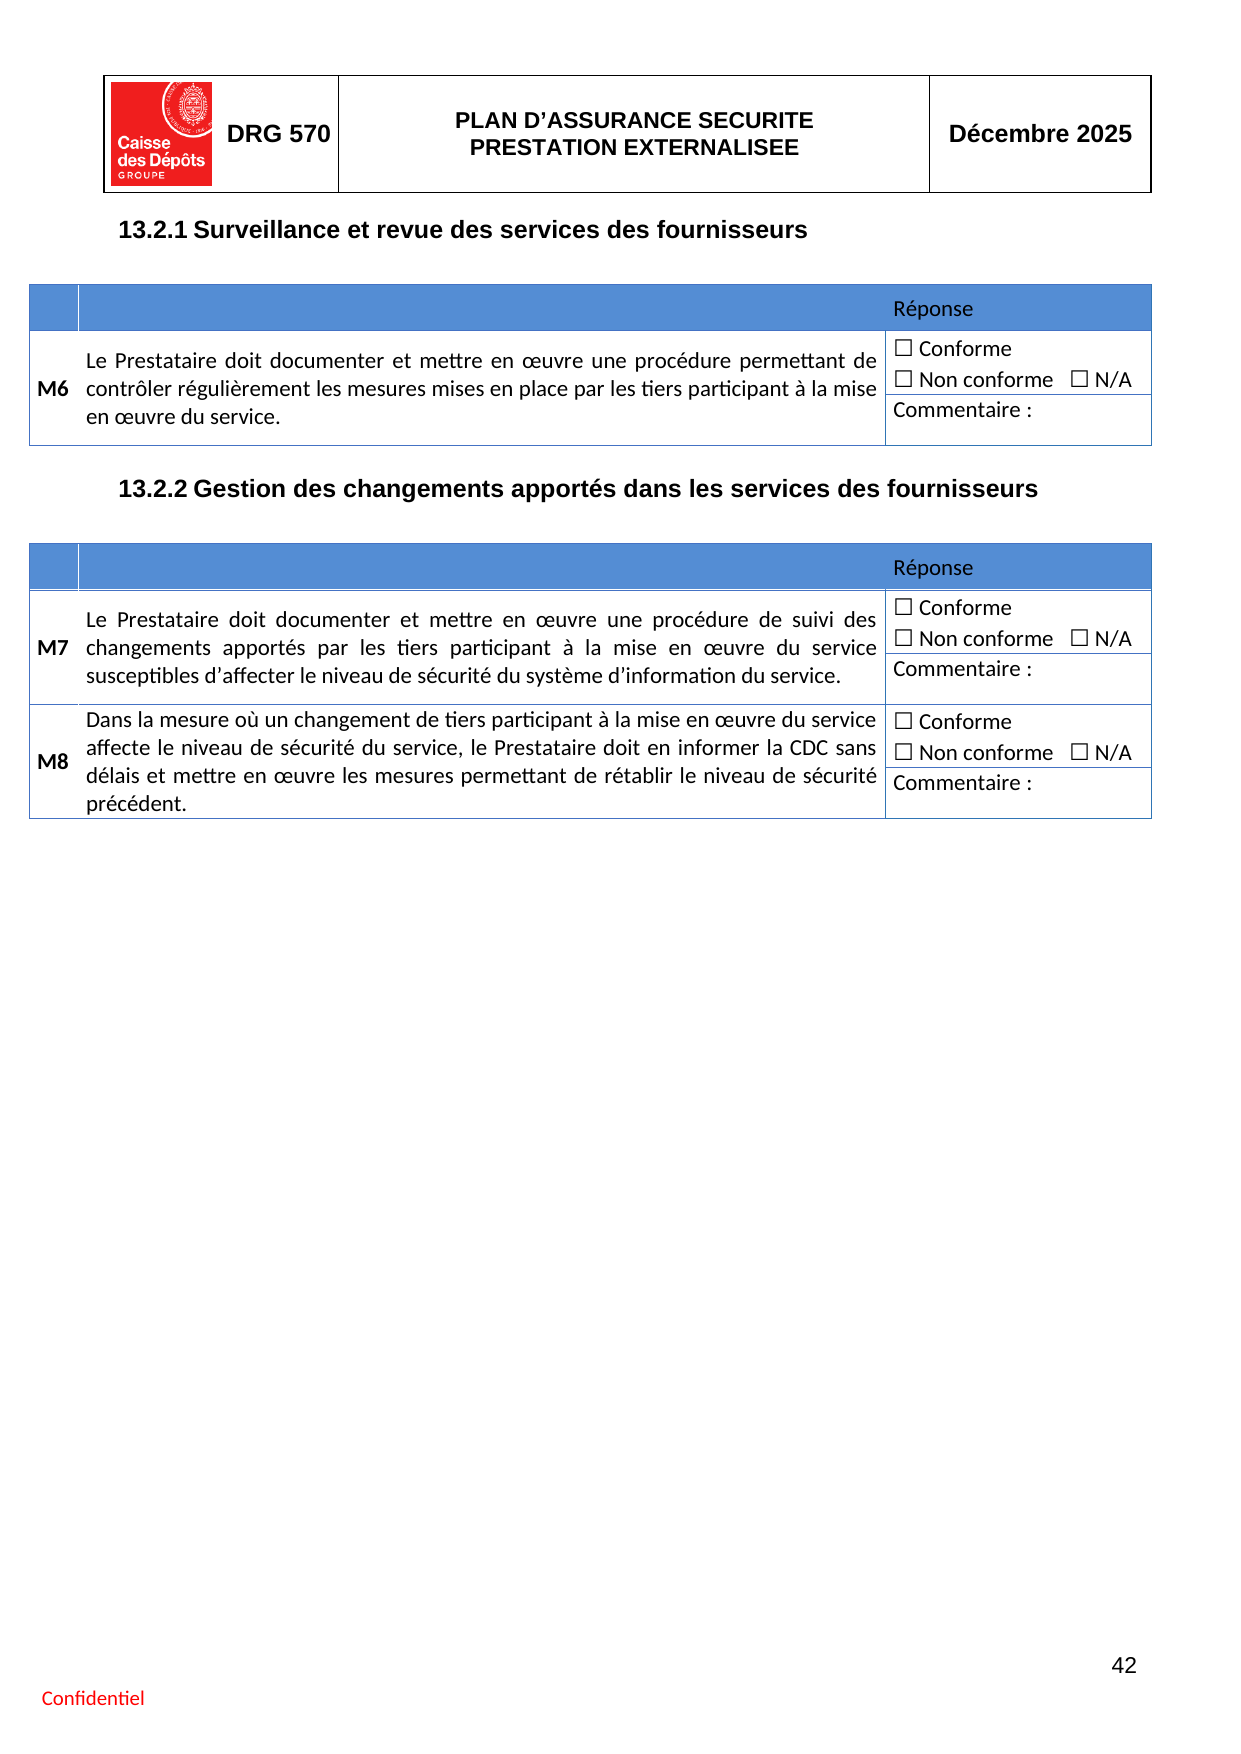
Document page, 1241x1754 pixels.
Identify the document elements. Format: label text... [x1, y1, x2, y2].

table_cell Le Prestataire doit documenter et mettre en œuvre une procédure de suivi des changements apportés par les tiers participant à la mise en œuvre du service susceptibles d’affecter le niveau de sécurité du système d’information du service. [79, 591, 885, 704]
subtitle Gestion des changements apportés dans les services des fournisseurs [118, 474, 1137, 502]
table_header [79, 285, 885, 330]
table_header [30, 544, 78, 589]
subtitle Surveillance et revue des services des fournisseurs [118, 215, 1137, 243]
table_cell Conforme Non conforme N/A [886, 705, 1151, 767]
table_header Réponse [886, 285, 1151, 330]
table_header Réponse [886, 544, 1151, 589]
table_header [30, 285, 78, 330]
table_cell Commentaire : [886, 768, 1151, 818]
table_header [79, 544, 885, 589]
table_cell M7 [30, 591, 78, 704]
table_cell M6 [30, 331, 78, 445]
table_cell Dans la mesure où un changement de tiers participant à la mise en œuvre du service affecte le niveau de sécurité du service, le Prestataire doit en informer la CDC sans délais et mettre en œuvre les mesures permettant de rétablir le niveau de sécurité précédent. [79, 705, 885, 818]
picture [111, 82, 212, 186]
table_cell Commentaire : [886, 654, 1151, 704]
table_cell M8 [30, 705, 78, 818]
table_cell Commentaire : [886, 395, 1151, 445]
table_cell Conforme Non conforme N/A [886, 591, 1151, 653]
table_cell Conforme Non conforme N/A [886, 331, 1151, 394]
table_cell Le Prestataire doit documenter et mettre en œuvre une procédure permettant de contrôler régulièrement les mesures mises en place par les tiers participant à la mise en œuvre du service. [79, 331, 885, 445]
